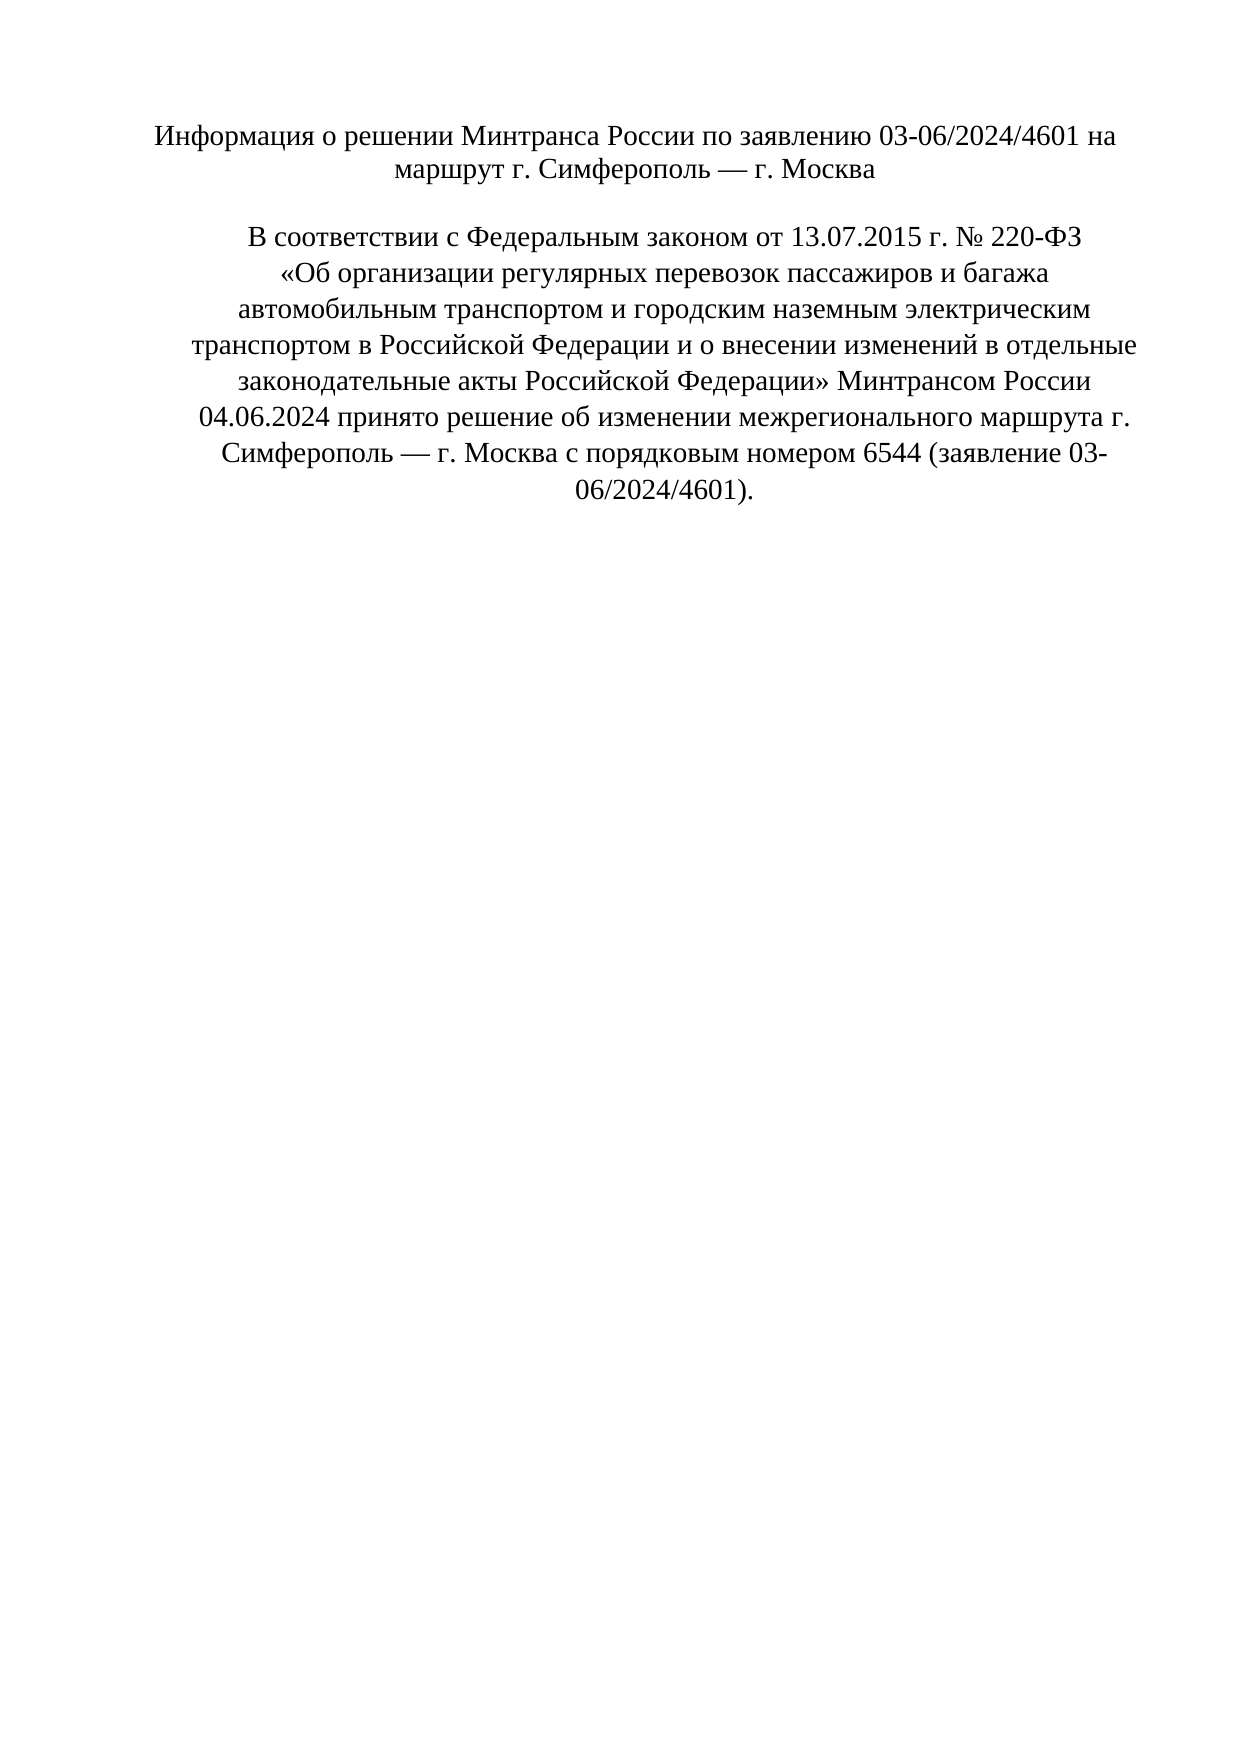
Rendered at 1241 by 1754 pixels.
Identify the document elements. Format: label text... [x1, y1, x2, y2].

text Информация о решении Минтранса России по заявлению 03-06/2024/4601 на маршрут г. Симферополь — г. Москва [118, 118, 1152, 185]
text В соответствии с Федеральным законом от 13.07.2015 г. № 220-ФЗ «Об организации регулярных перевозок пассажиров и багажа автомобильным транспортом и городским наземным электрическим транспортом в Российской Федерации и о внесении изменений в отдельные законодательные акты Российской Федерации» Минтрансом России 04.06.2024 принято решение об изменении межрегионального маршрута г. Симферополь — г. Москва с порядковым номером 6544 (заявление 03-06/2024/4601). [177, 219, 1152, 505]
